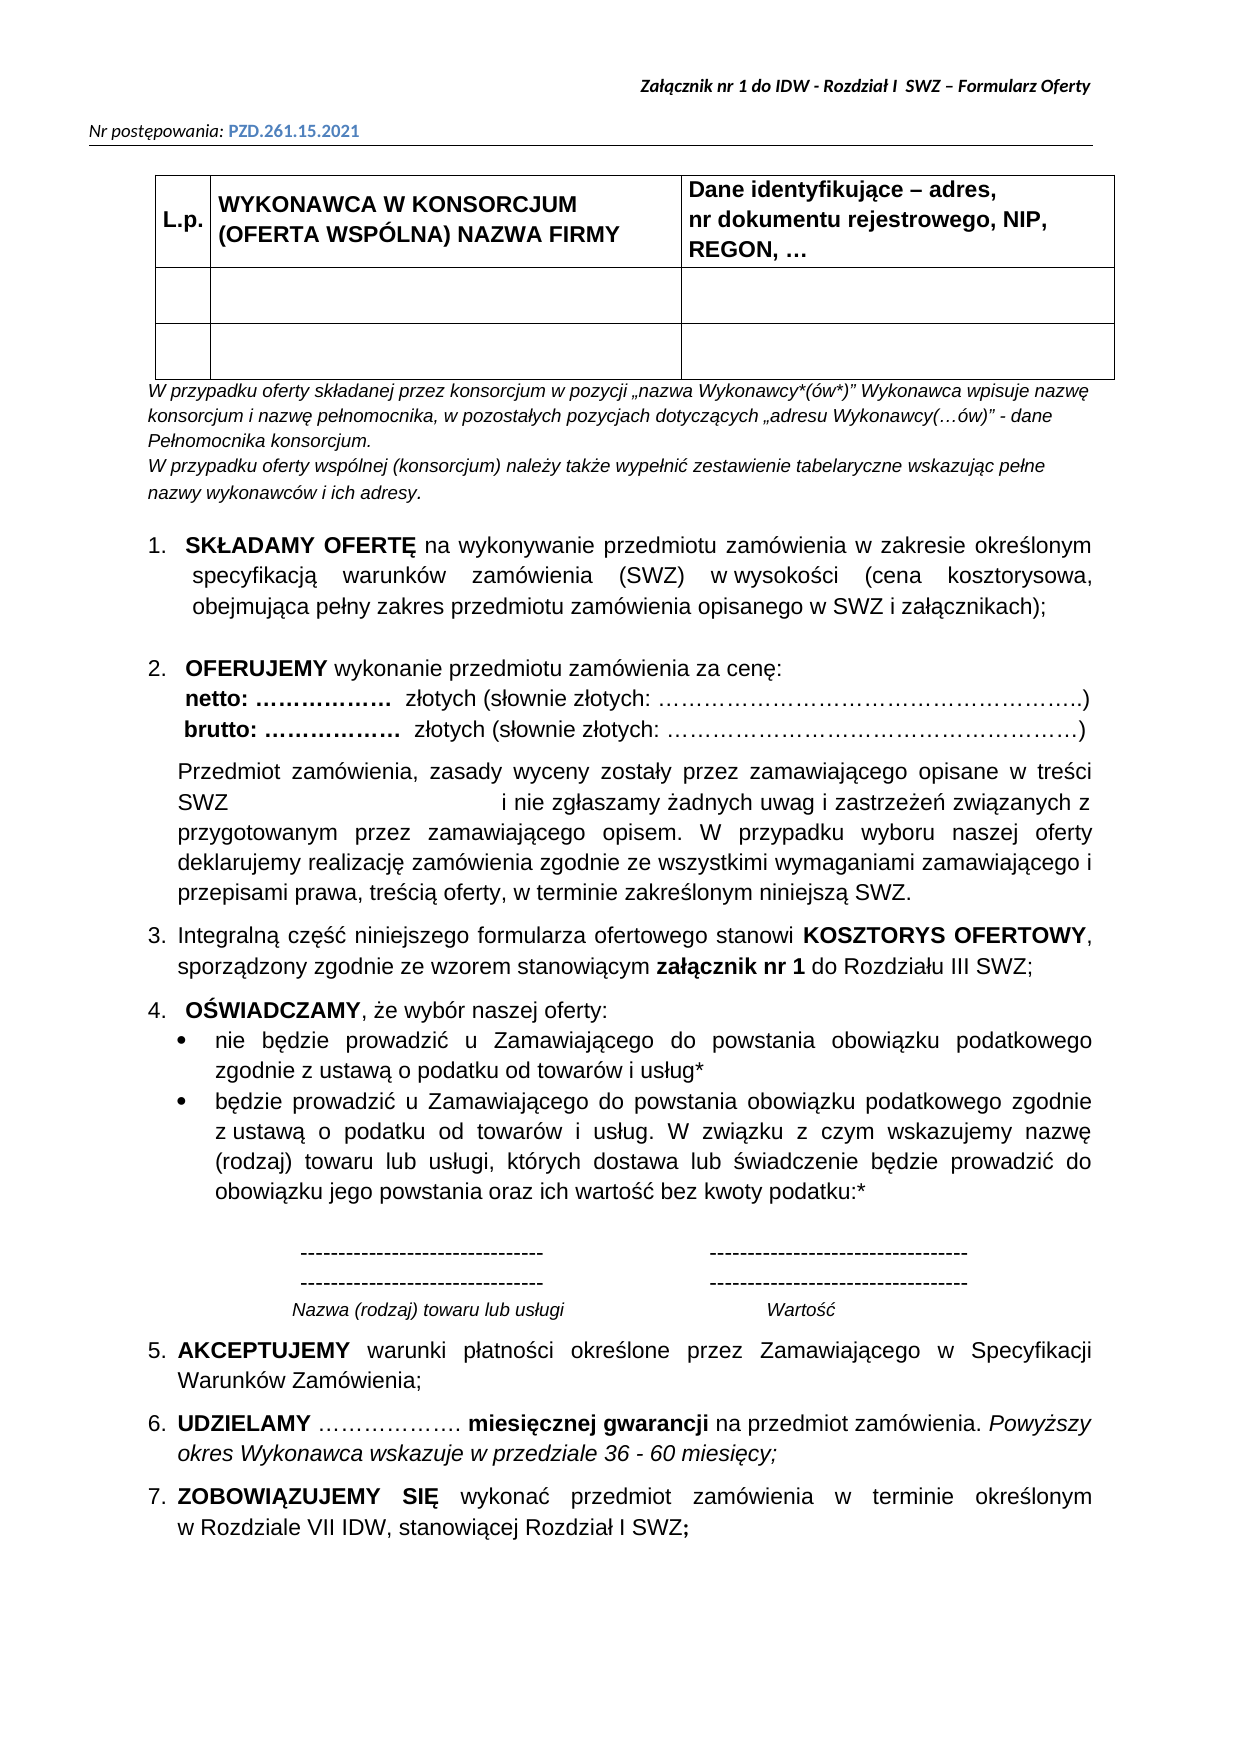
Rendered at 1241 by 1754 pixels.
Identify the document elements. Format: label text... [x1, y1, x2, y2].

text netto: ……………… złotych (słownie złotych: ………………………………………………..) [148, 685, 1093, 712]
text -------------------------------- ---------------------------------- [177, 1239, 1093, 1265]
text Przedmiot zamówienia, zasady wyceny zostały przez zamawiającego opisane w treści SWZ i nie zgłaszamy żadnych uwag i zastrzeżeń związanych z przygotowanym przez zamawiającego opisem. W przypadku wyboru naszej oferty deklarujemy realizację zamówienia zgodnie ze wszystkimi wymaganiami zamawiającego i przepisami prawa, treścią oferty, w terminie zakreślonym niniejszą SWZ. [177, 758, 1093, 905]
list ZOBOWIĄZUJEMY SIĘ wykonać przedmiot zamówienia w terminie określonym w Rozdziale VII IDW, stanowiącej Rozdział I SWZ; [148, 1483, 1093, 1541]
list OFERUJEMY wykonanie przedmiotu zamówienia za cenę: [148, 655, 1093, 681]
table_cell [211, 324, 681, 379]
list AKCEPTUJEMY warunki płatności określone przez Zamawiającego w Specyfikacji Warunków Zamówienia; [148, 1337, 1093, 1393]
list SKŁADAMY OFERTĘ na wykonywanie przedmiotu zamówienia w zakresie określonym specyfikacją warunków zamówienia (SWZ) w wysokości (cena kosztorysowa, obejmująca pełny zakres przedmiotu zamówienia opisanego w SWZ i załącznikach); [148, 532, 1093, 619]
table_header Dane identyfikujące – adres, nr dokumentu rejestrowego, NIP, REGON, … [682, 176, 1114, 267]
text W przypadku oferty wspólnej (konsorcjum) należy także wypełnić zestawienie tabelaryczne wskazując pełne nazwy wykonawców i ich adresy. [148, 455, 1093, 504]
table_cell [682, 324, 1114, 379]
list będzie prowadzić u Zamawiającego do powstania obowiązku podatkowego zgodnie z ustawą o podatku od towarów i usług. W związku z czym wskazujemy nazwę (rodzaj) towaru lub usługi, których dostawa lub świadczenie będzie prowadzić do obowiązku jego powstania oraz ich wartość bez kwoty podatku:* [177, 1088, 1093, 1204]
table_cell [211, 268, 681, 322]
list OŚWIADCZAMY, że wybór naszej oferty: [148, 997, 1093, 1023]
text brutto: ……………… złotych (słownie złotych: ………………………………………………) [177, 716, 1093, 742]
list UDZIELAMY ………………. miesięcznej gwarancji na przedmiot zamówienia. Powyższy okres Wykonawca wskazuje w przedziale 36 - 60 miesięcy; [148, 1410, 1093, 1466]
text -------------------------------- ---------------------------------- [177, 1269, 1093, 1295]
text Nazwa (rodzaj) towaru lub usługi Wartość [177, 1299, 1093, 1321]
table_header WYKONAWCA W KONSORCJUM (OFERTA WSPÓLNA) NAZWA FIRMY [211, 176, 681, 267]
table_cell [156, 268, 210, 322]
list Integralną część niniejszego formularza ofertowego stanowi KOSZTORYS OFERTOWY, sporządzony zgodnie ze wzorem stanowiącym załącznik nr 1 do Rozdziału III SWZ; [148, 922, 1093, 980]
table_header L.p. [156, 176, 210, 267]
text W przypadku oferty składanej przez konsorcjum w pozycji „nazwa Wykonawcy*(ów*)” Wykonawca wpisuje nazwę konsorcjum i nazwę pełnomocnika, w pozostałych pozycjach dotyczących „adresu Wykonawcy(…ów)” - dane Pełnomocnika konsorcjum. [148, 380, 1093, 451]
table_cell [156, 324, 210, 379]
list nie będzie prowadzić u Zamawiającego do powstania obowiązku podatkowego zgodnie z ustawą o podatku od towarów i usług* [177, 1027, 1093, 1084]
table_cell [682, 268, 1114, 322]
